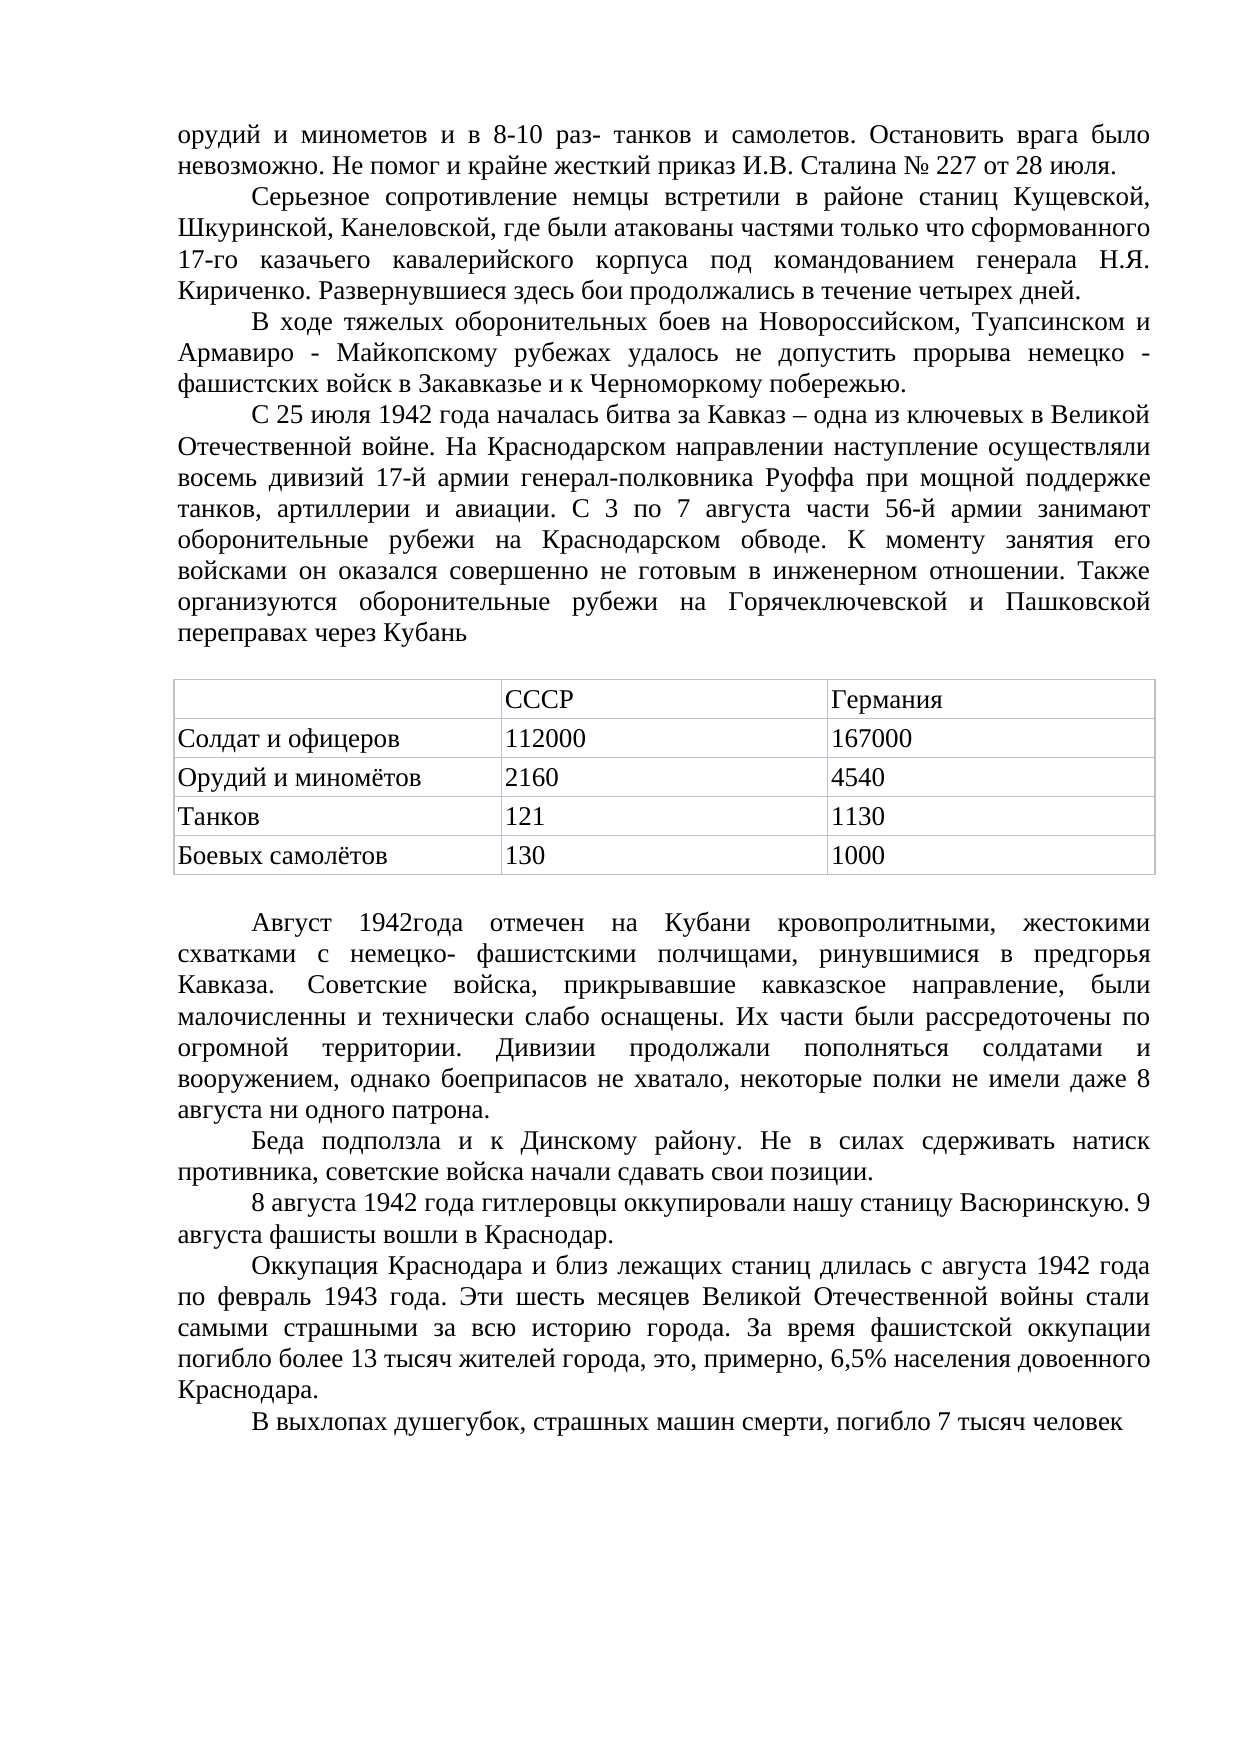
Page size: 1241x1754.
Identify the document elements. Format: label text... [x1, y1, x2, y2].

table_cell 1130 [828, 797, 1154, 834]
table_header [175, 680, 501, 718]
table_cell 121 [502, 797, 827, 834]
text В ходе тяжелых оборонительных боев на Новороссийском, Туапсинском и Армавиро - Майкопскому рубежах удалось не допустить прорыва немецко - фашистских войск в Закавказье и к Черноморкому побережью. [177, 305, 1152, 398]
text 8 августа 1942 года гитлеровцы оккупировали нашу станицу Васюринскую. 9 августа фашисты вошли в Краснодар. [177, 1187, 1152, 1249]
table_header Германия [828, 680, 1154, 718]
table_cell Танков [175, 797, 501, 834]
table_cell Солдат и офицеров [175, 719, 501, 757]
text В выхлопах душегубок, страшных машин смерти, погибло 7 тысяч человек [177, 1404, 1152, 1436]
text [177, 118, 1152, 180]
text Оккупация Краснодара и близ лежащих станиц длилась с августа 1942 года по февраль 1943 года. Эти шесть месяцев Великой Отечественной войны стали самыми страшными за всю историю города. За время фашистской оккупации погибло более 13 тысяч жителей города, это, примерно, 6,5% населения довоенного Краснодара. [177, 1249, 1152, 1404]
table_cell 1000 [828, 836, 1154, 873]
table_cell 130 [502, 836, 827, 873]
table_cell 4540 [828, 758, 1154, 796]
table_header СССР [502, 680, 827, 718]
table_cell Боевых самолётов [175, 836, 501, 873]
table_cell 167000 [828, 719, 1154, 757]
table_cell 2160 [502, 758, 827, 796]
text Серьезное сопротивление немцы встретили в районе станиц Кущевской, Шкуринской, Канеловской, где были атакованы частями только что сформованного 17-го казачьего кавалерийского корпуса под командованием генерала Н.Я. Кириченко. Развернувшиеся здесь бои продолжались в течение четырех дней. [177, 180, 1152, 305]
text Август 1942года отмечен на Кубани кровопролитными, жестокими схватками с немецко- фашистскими полчищами, ринувшимися в предгорья Кавказа. Советские войска, прикрывавшие кавказское направление, были малочисленны и технически слабо оснащены. Их части были рассредоточены по огромной территории. Дивизии продолжали пополняться солдатами и вооружением, однако боеприпасов не хватало, некоторые полки не имели даже 8 августа ни одного патрона. [177, 906, 1152, 1124]
text Беда подползла и к Динскому району. Не в силах сдерживать натиск противника, советские войска начали сдавать свои позиции. [177, 1124, 1152, 1187]
text С 25 июля 1942 года началась битва за Кавказ – одна из ключевых в Великой Отечественной войне. На Краснодарском направлении наступление осуществляли восемь дивизий 17-й армии генерал-полковника Руоффа при мощной поддержке танков, артиллерии и авиации. С 3 по 7 августа части 56-й армии занимают оборонительные рубежи на Краснодарском обводе. К моменту занятия его войсками он оказался совершенно не готовым в инженерном отношении. Также организуются оборонительные рубежи на Горячеключевской и Пашковской переправах через Кубань [177, 398, 1152, 648]
table_cell 112000 [502, 719, 827, 757]
table_cell Орудий и миномётов [175, 758, 501, 796]
